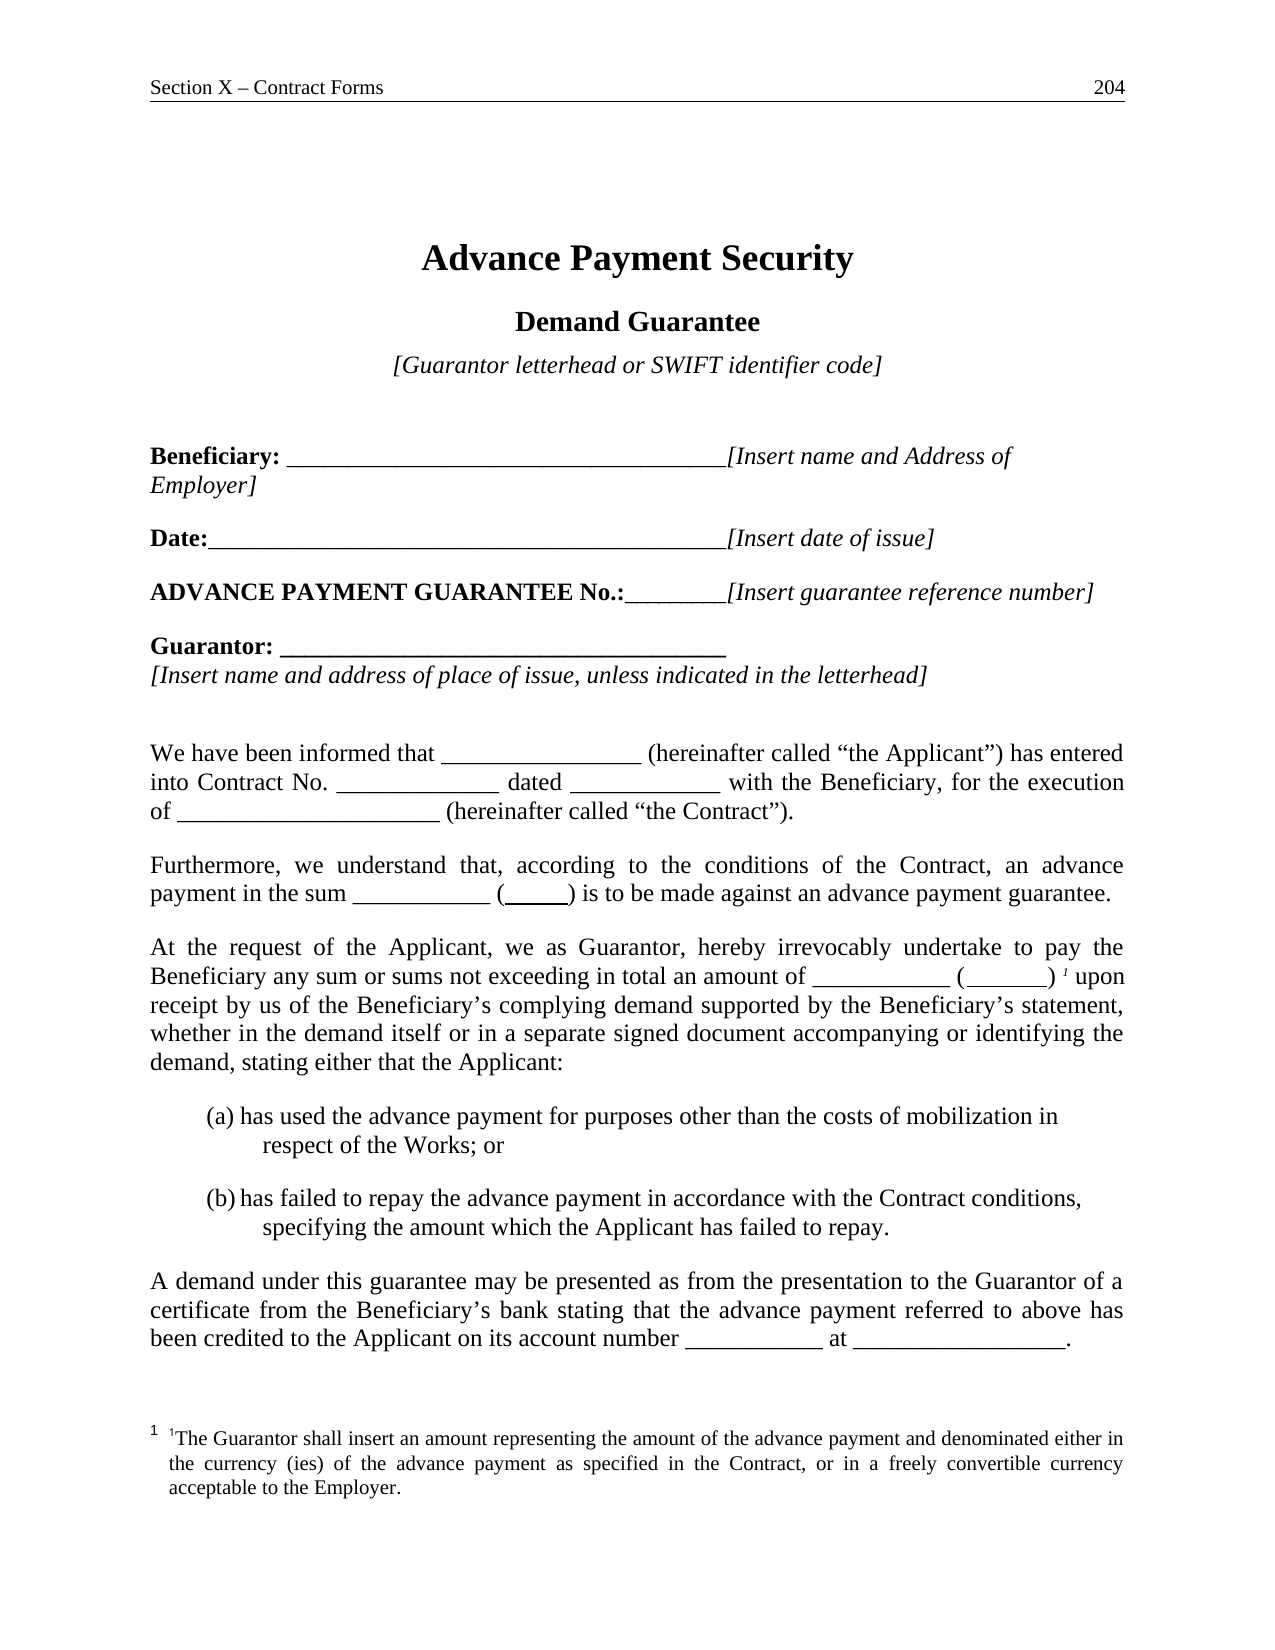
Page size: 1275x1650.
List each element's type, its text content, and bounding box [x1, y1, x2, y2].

text Advance Payment Security [150, 236, 1125, 279]
text Date: [Insert date of issue] [150, 523, 1125, 552]
list has failed to repay the advance payment in accordance with the Contract conditions, specifying the amount which the Applicant has failed to repay. [206, 1183, 1125, 1241]
text We have been informed that ________________ (hereinafter called “the Applicant”) has entered into Contract No. _____________ dated ____________ with the Beneficiary, for the execution of _____________________ (hereinafter called “the Contract”). [150, 738, 1125, 825]
text At the request of the Applicant, we as Guarantor, hereby irrevocably undertake to pay the Beneficiary any sum or sums not exceeding in total an amount of ___________ ( ) 1 upon receipt by us of the Beneficiary’s complying demand supported by the Beneficiary’s statement, whether in the demand itself or in a separate signed document accompanying or identifying the demand, stating either that the Applicant: [150, 932, 1125, 1076]
text Beneficiary: [Insert name and Address of Employer] [150, 441, 1125, 498]
text Guarantor: [Insert name and address of place of issue, unless indicated in the letterhead] [150, 631, 1125, 688]
list has used the advance payment for purposes other than the costs of mobilization in respect of the Works; or [206, 1101, 1125, 1158]
text ADVANCE PAYMENT GUARANTEE No.: [Insert guarantee reference number] [150, 577, 1125, 606]
text [Guarantor letterhead or SWIFT identifier code] [150, 350, 1125, 378]
text Demand Guarantee [150, 304, 1125, 337]
text A demand under this guarantee may be presented as from the presentation to the Guarantor of a certificate from the Beneficiary’s bank stating that the advance payment referred to above has been credited to the Applicant on its account number ___________ at _________________. [150, 1266, 1125, 1352]
text Furthermore, we understand that, according to the conditions of the Contract, an advance payment in the sum ___________ ( ) is to be made against an advance payment guarantee. [150, 850, 1125, 907]
